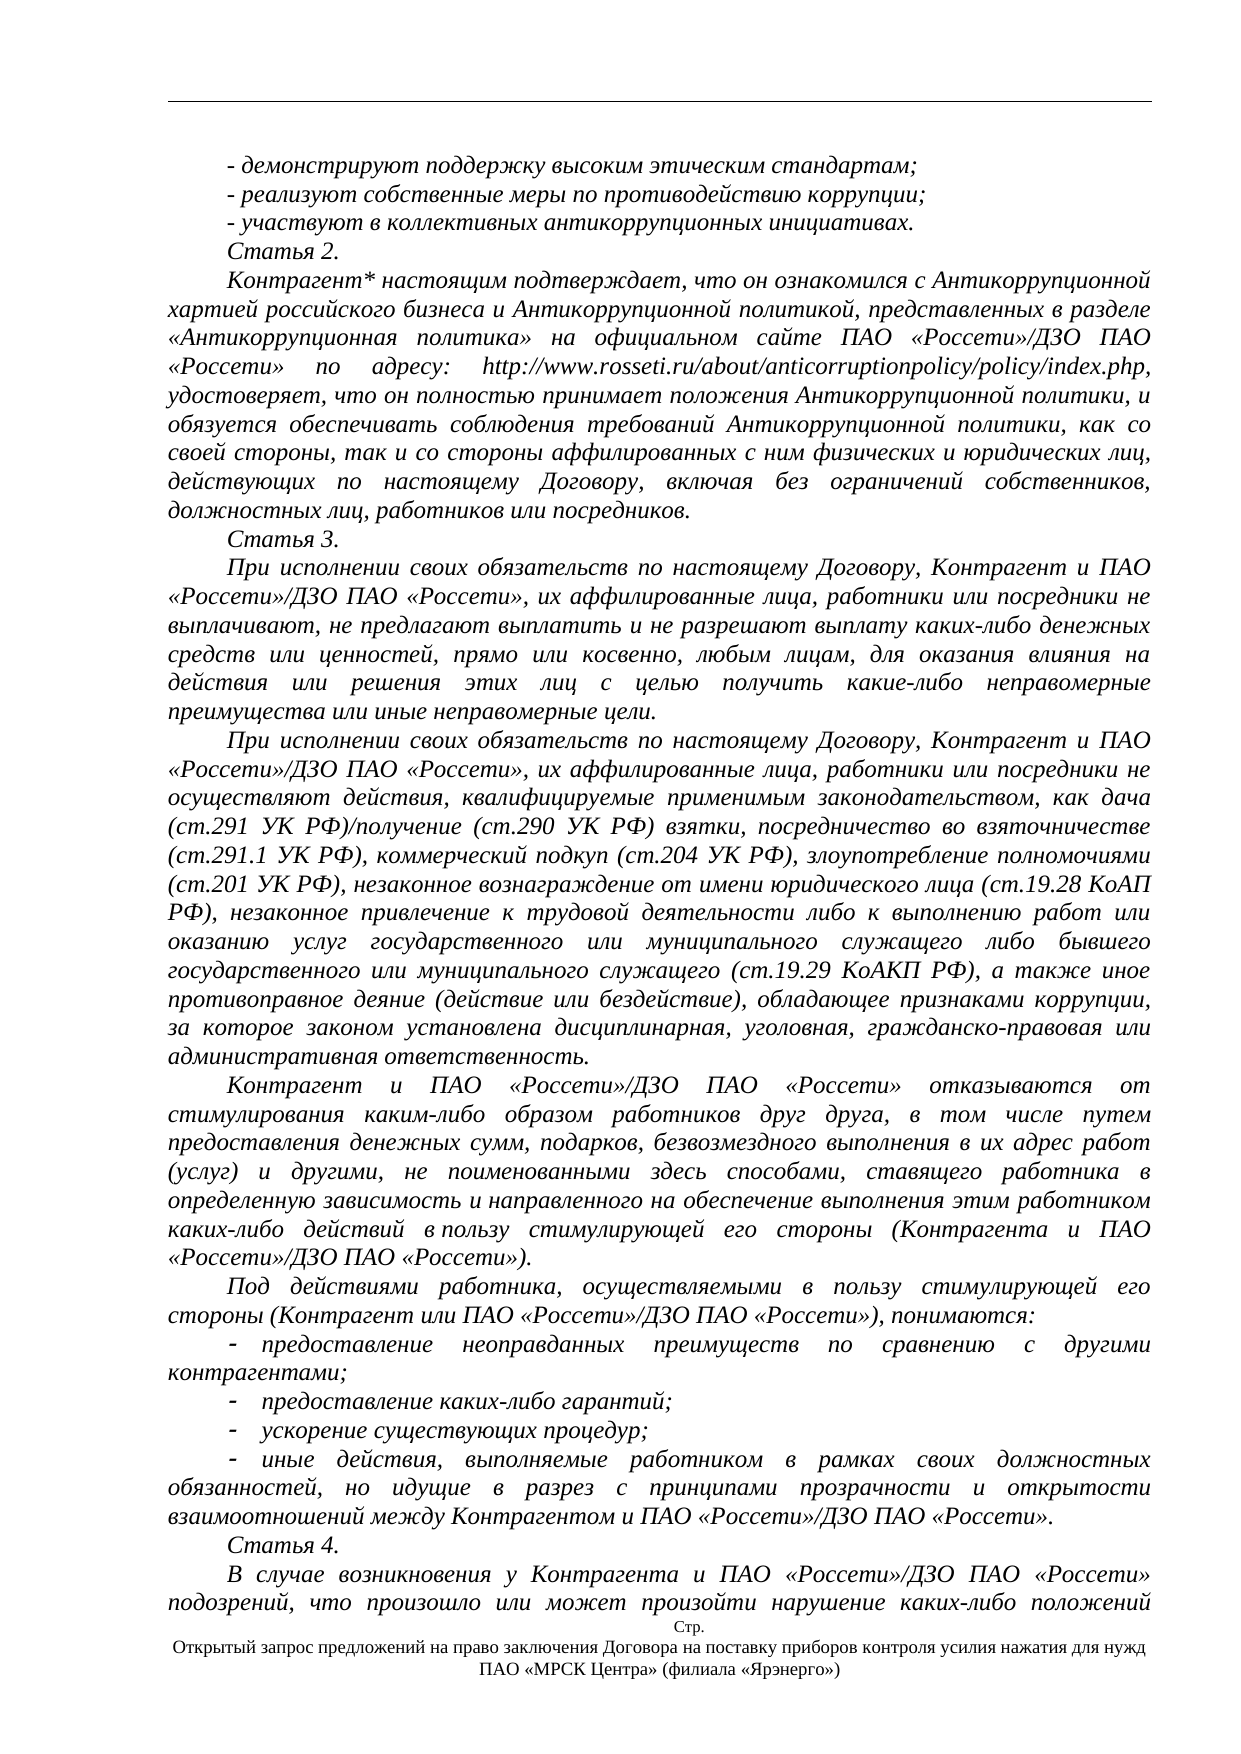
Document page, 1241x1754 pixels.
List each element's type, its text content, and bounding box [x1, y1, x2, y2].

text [168, 1559, 1152, 1616]
text Статья 2. [168, 236, 1152, 265]
text - демонстрируют поддержку высоким этическим стандартам; [168, 150, 1152, 179]
list ускорение существующих процедур; [168, 1415, 1152, 1444]
text Контрагент и ПАО «Россети»/ДЗО ПАО «Россети» отказываются от стимулирования каким-либо образом работников друг друга, в том числе путем предоставления денежных сумм, подарков, безвозмездного выполнения в их адрес работ (услуг) и другими, не поименованными здесь способами, ставящего работника в определенную зависимость и направленного на обеспечение выполнения этим работником каких-либо действий в пользу стимулирующей его стороны (Контрагента и ПАО «Россети»/ДЗО ПАО «Россети»). [168, 1070, 1152, 1271]
text При исполнении своих обязательств по настоящему Договору, Контрагент и ПАО «Россети»/ДЗО ПАО «Россети», их аффилированные лица, работники или посредники не осуществляют действия, квалифицируемые применимым законодательством, как дача (ст.291 УК РФ)/получение (ст.290 УК РФ) взятки, посредничество во взяточничестве (ст.291.1 УК РФ), коммерческий подкуп (ст.204 УК РФ), злоупотребление полномочиями (ст.201 УК РФ), незаконное вознаграждение от имени юридического лица (ст.19.28 КоАП РФ), незаконное привлечение к трудовой деятельности либо к выполнению работ или оказанию услуг государственного или муниципального служащего либо бывшего государственного или муниципального служащего (ст.19.29 КоАКП РФ), а также иное противоправное деяние (действие или бездействие), обладающее признаками коррупции, за которое законом установлена дисциплинарная, уголовная, гражданско-правовая или административная ответственность. [168, 725, 1152, 1070]
text Статья 3. [168, 524, 1152, 552]
text Под действиями работника, осуществляемыми в пользу стимулирующей его стороны (Контрагент или ПАО «Россети»/ДЗО ПАО «Россети»), понимаются: [168, 1271, 1152, 1329]
text Статья 4. [168, 1530, 1152, 1559]
text При исполнении своих обязательств по настоящему Договору, Контрагент и ПАО «Россети»/ДЗО ПАО «Россети», их аффилированные лица, работники или посредники не выплачивают, не предлагают выплатить и не разрешают выплату каких-либо денежных средств или ценностей, прямо или косвенно, любым лицам, для оказания влияния на действия или решения этих лиц с целью получить какие-либо неправомерные преимущества или иные неправомерные цели. [168, 552, 1152, 725]
list иные действия, выполняемые работником в рамках своих должностных обязанностей, но идущие в разрез с принципами прозрачности и открытости взаимоотношений между Контрагентом и ПАО «Россети»/ДЗО ПАО «Россети». [168, 1444, 1152, 1530]
text Контрагент* настоящим подтверждает, что он ознакомился с Антикоррупционной хартией российского бизнеса и Антикоррупционной политикой, представленных в разделе «Антикоррупционная политика» на официальном сайте ПАО «Россети»/ДЗО ПАО «Россети» по адресу: http://www.rosseti.ru/about/anticorruptionpolicy/policy/index.php, удостоверяет, что он полностью принимает положения Антикоррупционной политики, и обязуется обеспечивать соблюдения требований Антикоррупционной политики, как со своей стороны, так и со стороны аффилированных с ним физических и юридических лиц, действующих по настоящему Договору, включая без ограничений собственников, должностных лиц, работников или посредников. [168, 265, 1152, 524]
list предоставление каких-либо гарантий; [168, 1386, 1152, 1415]
text - участвуют в коллективных антикоррупционных инициативах. [168, 207, 1152, 236]
list предоставление неоправданных преимуществ по сравнению с другими контрагентами; [168, 1329, 1152, 1386]
text - реализуют собственные меры по противодействию коррупции; [168, 179, 1152, 207]
